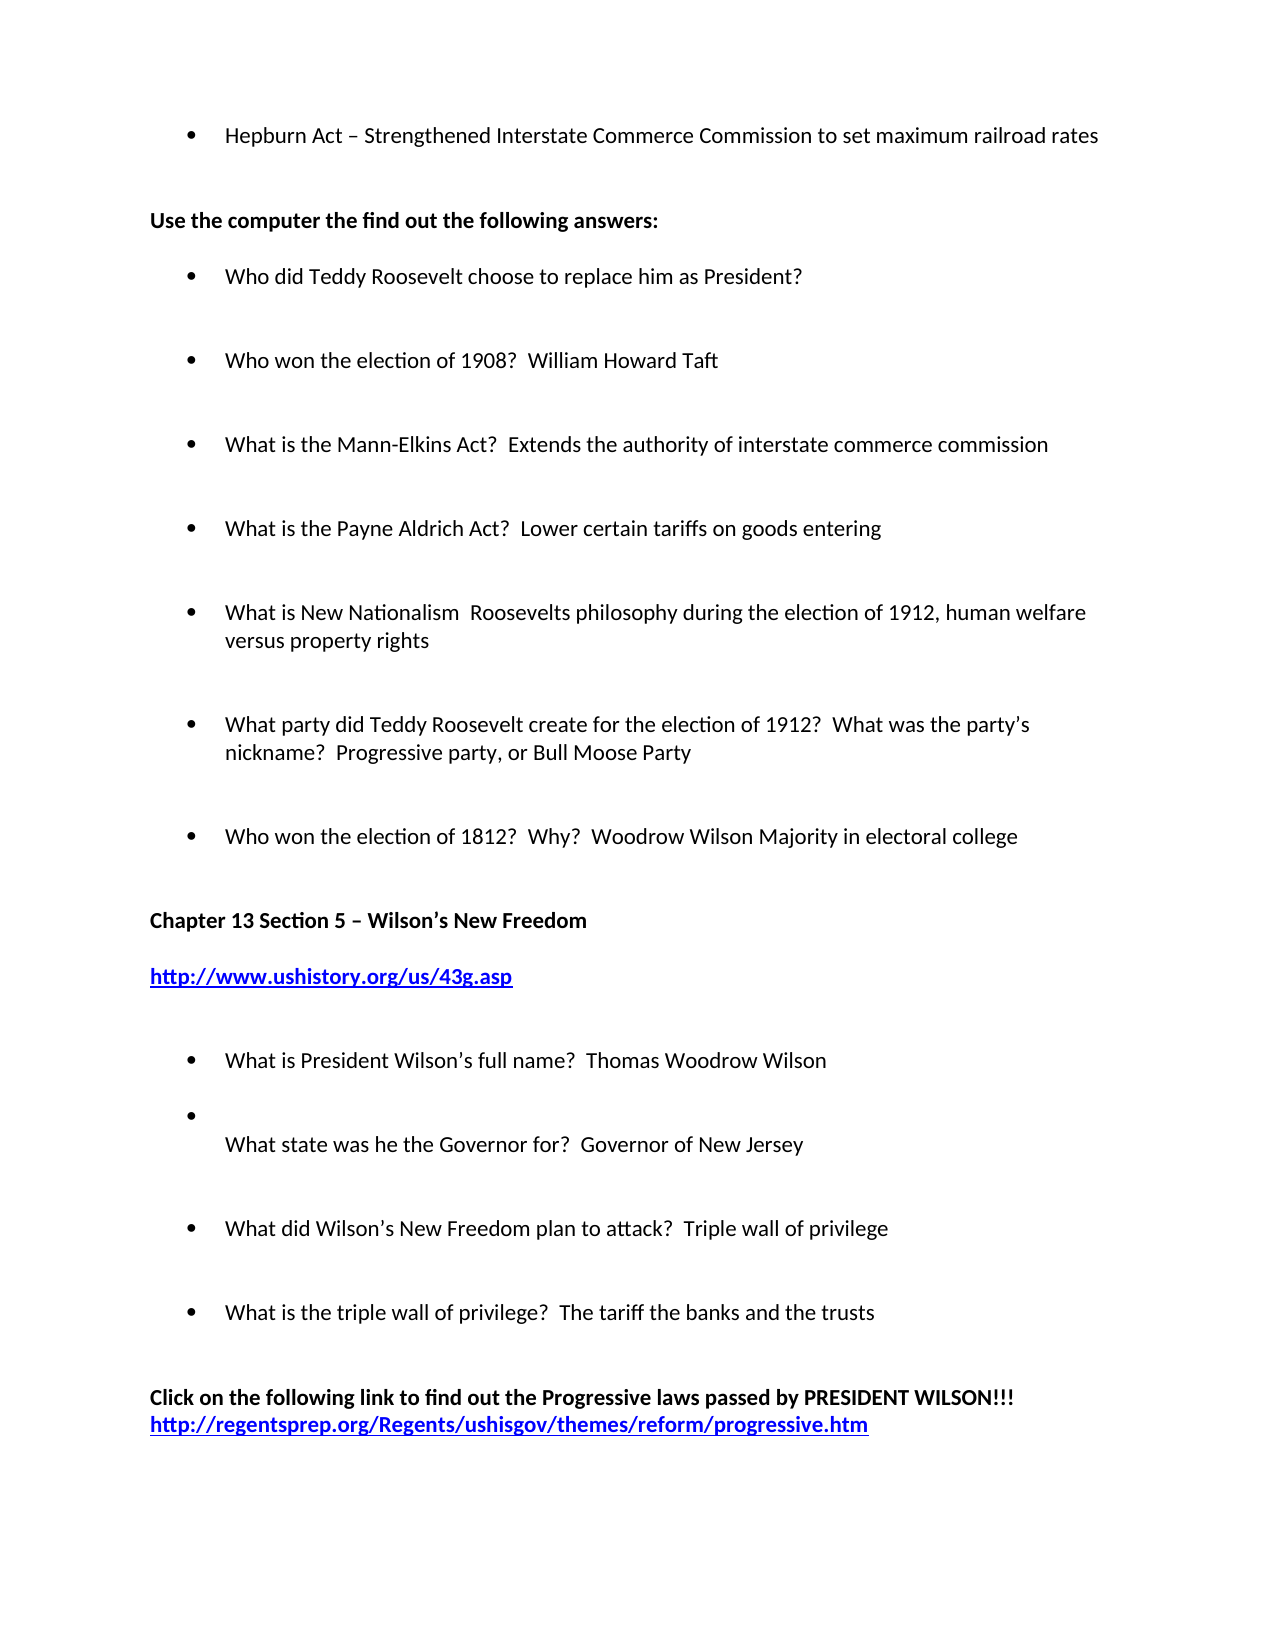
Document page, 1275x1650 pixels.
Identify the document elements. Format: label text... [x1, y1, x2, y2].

list What state was he the Governor for? Governor of New Jersey [187, 1102, 1125, 1158]
list What is President Wilson’s full name? Thomas Woodrow Wilson [187, 1046, 1125, 1074]
list Hepburn Act – Strengthened Interstate Commerce Commission to set maximum railroad rates [187, 122, 1125, 150]
list What party did Teddy Roosevelt create for the election of 1912? What was the party’s nickname? Progressive party, or Bull Moose Party [187, 710, 1125, 766]
text Click on the following link to find out the Progressive laws passed by PRESIDENT WILSON!!! [150, 1383, 1125, 1411]
list Who won the election of 1812? Why? Woodrow Wilson Majority in electoral college [187, 822, 1125, 850]
list What is New Nationalism Roosevelts philosophy during the election of 1912, human welfare versus property rights [187, 598, 1125, 654]
list What is the Mann-Elkins Act? Extends the authority of interstate commerce commission [187, 430, 1125, 458]
list What is the Payne Aldrich Act? Lower certain tariffs on goods entering [187, 514, 1125, 542]
list What did Wilson’s New Freedom plan to attack? Triple wall of privilege [187, 1214, 1125, 1242]
list What is the triple wall of privilege? The tariff the banks and the trusts [187, 1298, 1125, 1327]
text Use the computer the find out the following answers: [150, 206, 1125, 234]
text http://www.ushistory.org/us/43g.asp [150, 962, 1125, 990]
list Who won the election of 1908? William Howard Taft [187, 346, 1125, 374]
text Chapter 13 Section 5 – Wilson’s New Freedom [150, 906, 1125, 934]
list Who did Teddy Roosevelt choose to replace him as President? [187, 262, 1125, 290]
text http://regentsprep.org/Regents/ushisgov/themes/reform/progressive.htm [150, 1411, 1125, 1439]
